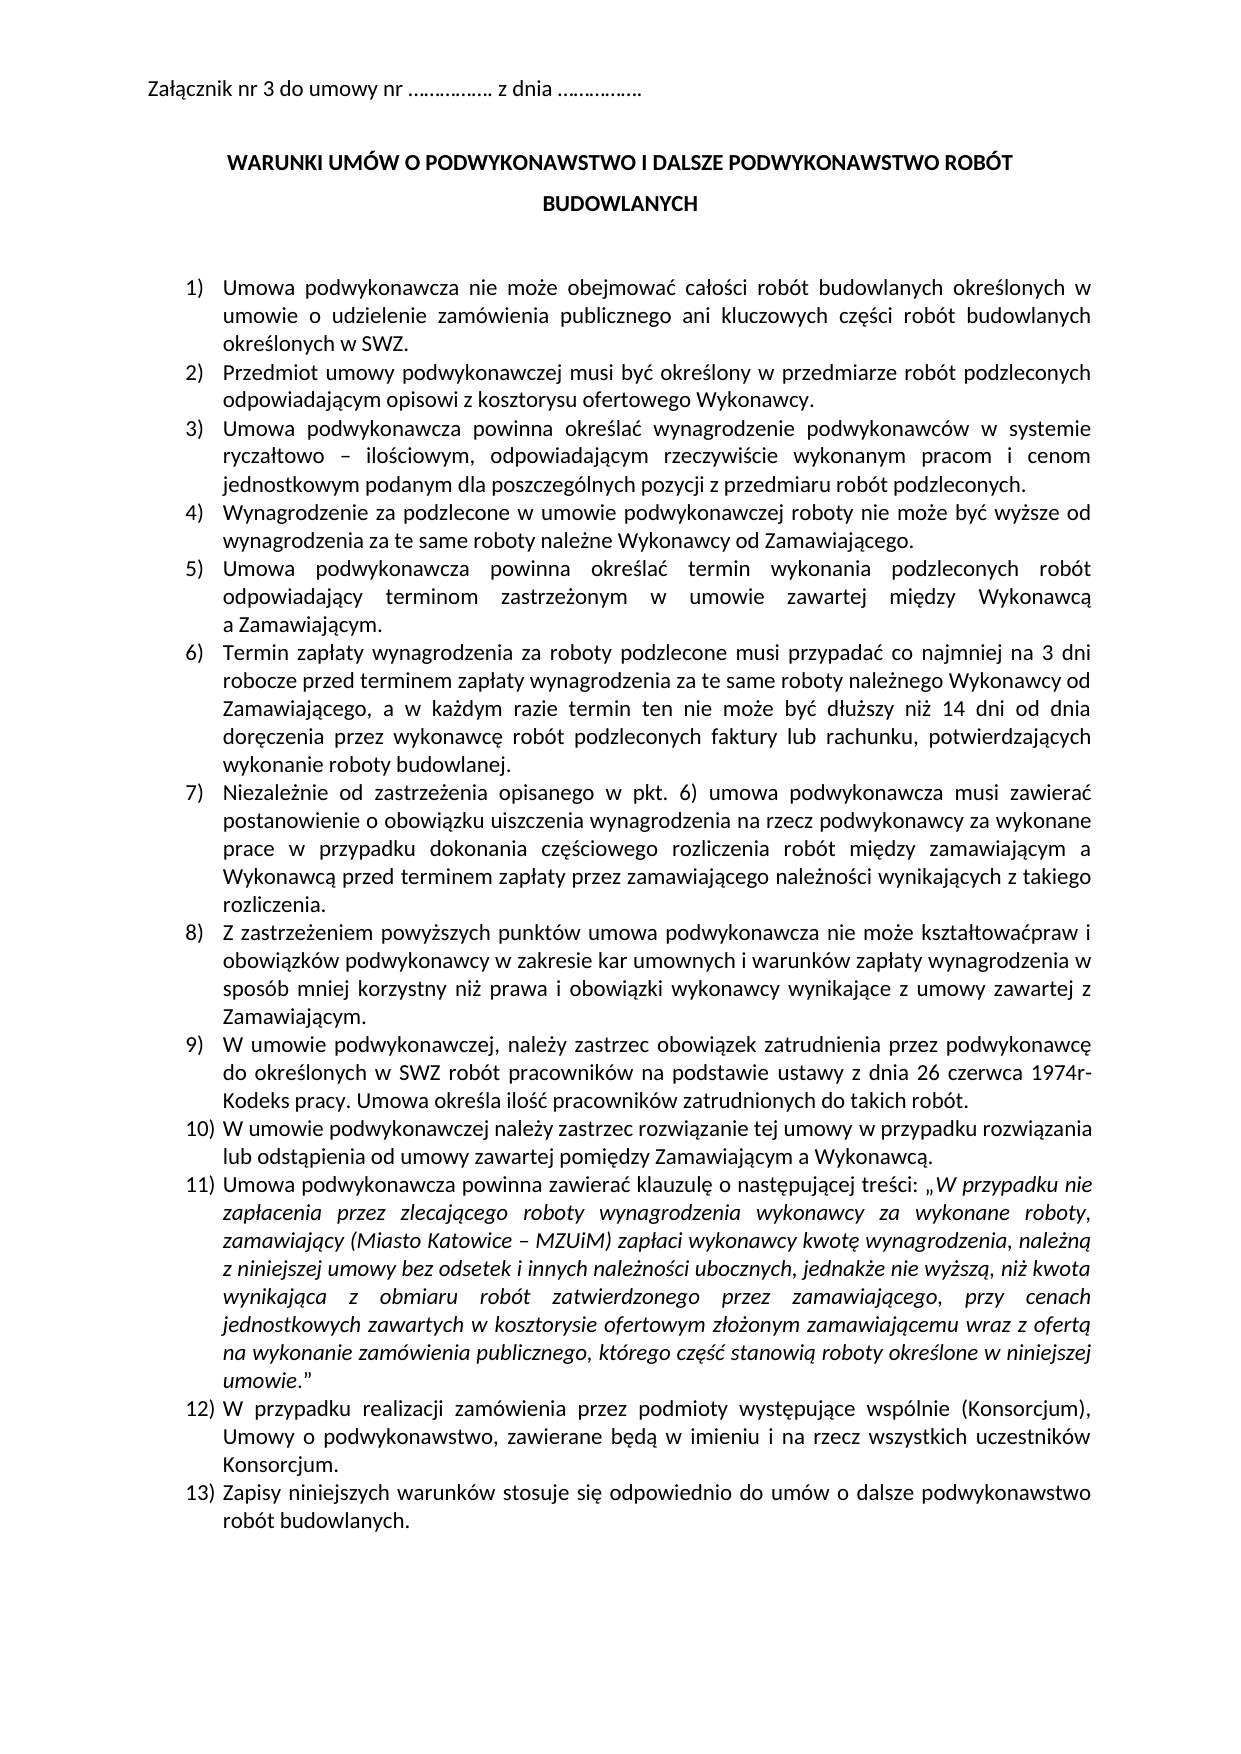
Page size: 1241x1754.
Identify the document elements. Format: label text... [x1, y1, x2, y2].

list W umowie podwykonawczej, należy zastrzec obowiązek zatrudnienia przez podwykonawcę do określonych w SWZ robót pracowników na podstawie ustawy z dnia 26 czerwca 1974r- Kodeks pracy. Umowa określa ilość pracowników zatrudnionych do takich robót. [185, 1030, 1093, 1114]
list Wynagrodzenie za podzlecone w umowie podwykonawczej roboty nie może być wyższe od wynagrodzenia za te same roboty należne Wykonawcy od Zamawiającego. [185, 498, 1093, 554]
list Niezależnie od zastrzeżenia opisanego w pkt. 6) umowa podwykonawcza musi zawierać postanowienie o obowiązku uiszczenia wynagrodzenia na rzecz podwykonawcy za wykonane prace w przypadku dokonania częściowego rozliczenia robót między zamawiającym a Wykonawcą przed terminem zapłaty przez zamawiającego należności wynikających z takiego rozliczenia. [185, 778, 1093, 918]
list Termin zapłaty wynagrodzenia za roboty podzlecone musi przypadać co najmniej na 3 dni robocze przed terminem zapłaty wynagrodzenia za te same roboty należnego Wykonawcy od Zamawiającego, a w każdym razie termin ten nie może być dłuższy niż 14 dni od dnia doręczenia przez wykonawcę robót podzleconych faktury lub rachunku, potwierdzających wykonanie roboty budowlanej. [185, 638, 1093, 778]
list Przedmiot umowy podwykonawczej musi być określony w przedmiarze robót podzleconych odpowiadającym opisowi z kosztorysu ofertowego Wykonawcy. [185, 358, 1093, 414]
list Z zastrzeżeniem powyższych punktów umowa podwykonawcza nie może kształtowaćpraw i obowiązków podwykonawcy w zakresie kar umownych i warunków zapłaty wynagrodzenia w sposób mniej korzystny niż prawa i obowiązki wykonawcy wynikające z umowy zawartej z Zamawiającym. [185, 918, 1093, 1030]
list Umowa podwykonawcza powinna określać wynagrodzenie podwykonawców w systemie ryczałtowo – ilościowym, odpowiadającym rzeczywiście wykonanym pracom i cenom jednostkowym podanym dla poszczególnych pozycji z przedmiaru robót podzleconych. [185, 414, 1093, 498]
list W przypadku realizacji zamówienia przez podmioty występujące wspólnie (Konsorcjum), Umowy o podwykonawstwo, zawierane będą w imieniu i na rzecz wszystkich uczestników Konsorcjum. [185, 1394, 1093, 1478]
list Umowa podwykonawcza powinna określać termin wykonania podzleconych robót odpowiadający terminom zastrzeżonym w umowie zawartej między Wykonawcą a Zamawiającym. [185, 554, 1093, 638]
list Umowa podwykonawcza powinna zawierać klauzulę o następującej treści: „W przypadku nie zapłacenia przez zlecającego roboty wynagrodzenia wykonawcy za wykonane roboty, zamawiający (Miasto Katowice – MZUiM) zapłaci wykonawcy kwotę wynagrodzenia, należną z niniejszej umowy bez odsetek i innych należności ubocznych, jednakże nie wyższą, niż kwota wynikająca z obmiaru robót zatwierdzonego przez zamawiającego, przy cenach jednostkowych zawartych w kosztorysie ofertowym złożonym zamawiającemu wraz z ofertą na wykonanie zamówienia publicznego, którego część stanowią roboty określone w niniejszej umowie.” [185, 1170, 1093, 1394]
list W umowie podwykonawczej należy zastrzec rozwiązanie tej umowy w przypadku rozwiązania lub odstąpienia od umowy zawartej pomiędzy Zamawiającym a Wykonawcą. [185, 1114, 1093, 1170]
list Zapisy niniejszych warunków stosuje się odpowiednio do umów o dalsze podwykonawstwo robót budowlanych. [185, 1478, 1093, 1534]
list Umowa podwykonawcza nie może obejmować całości robót budowlanych określonych w umowie o udzielenie zamówienia publicznego ani kluczowych części robót budowlanych określonych w SWZ. [185, 273, 1093, 358]
text WARUNKI UMÓW O PODWYKONAWSTWO I DALSZE PODWYKONAWSTWO ROBÓT BUDOWLANYCH [148, 148, 1093, 218]
